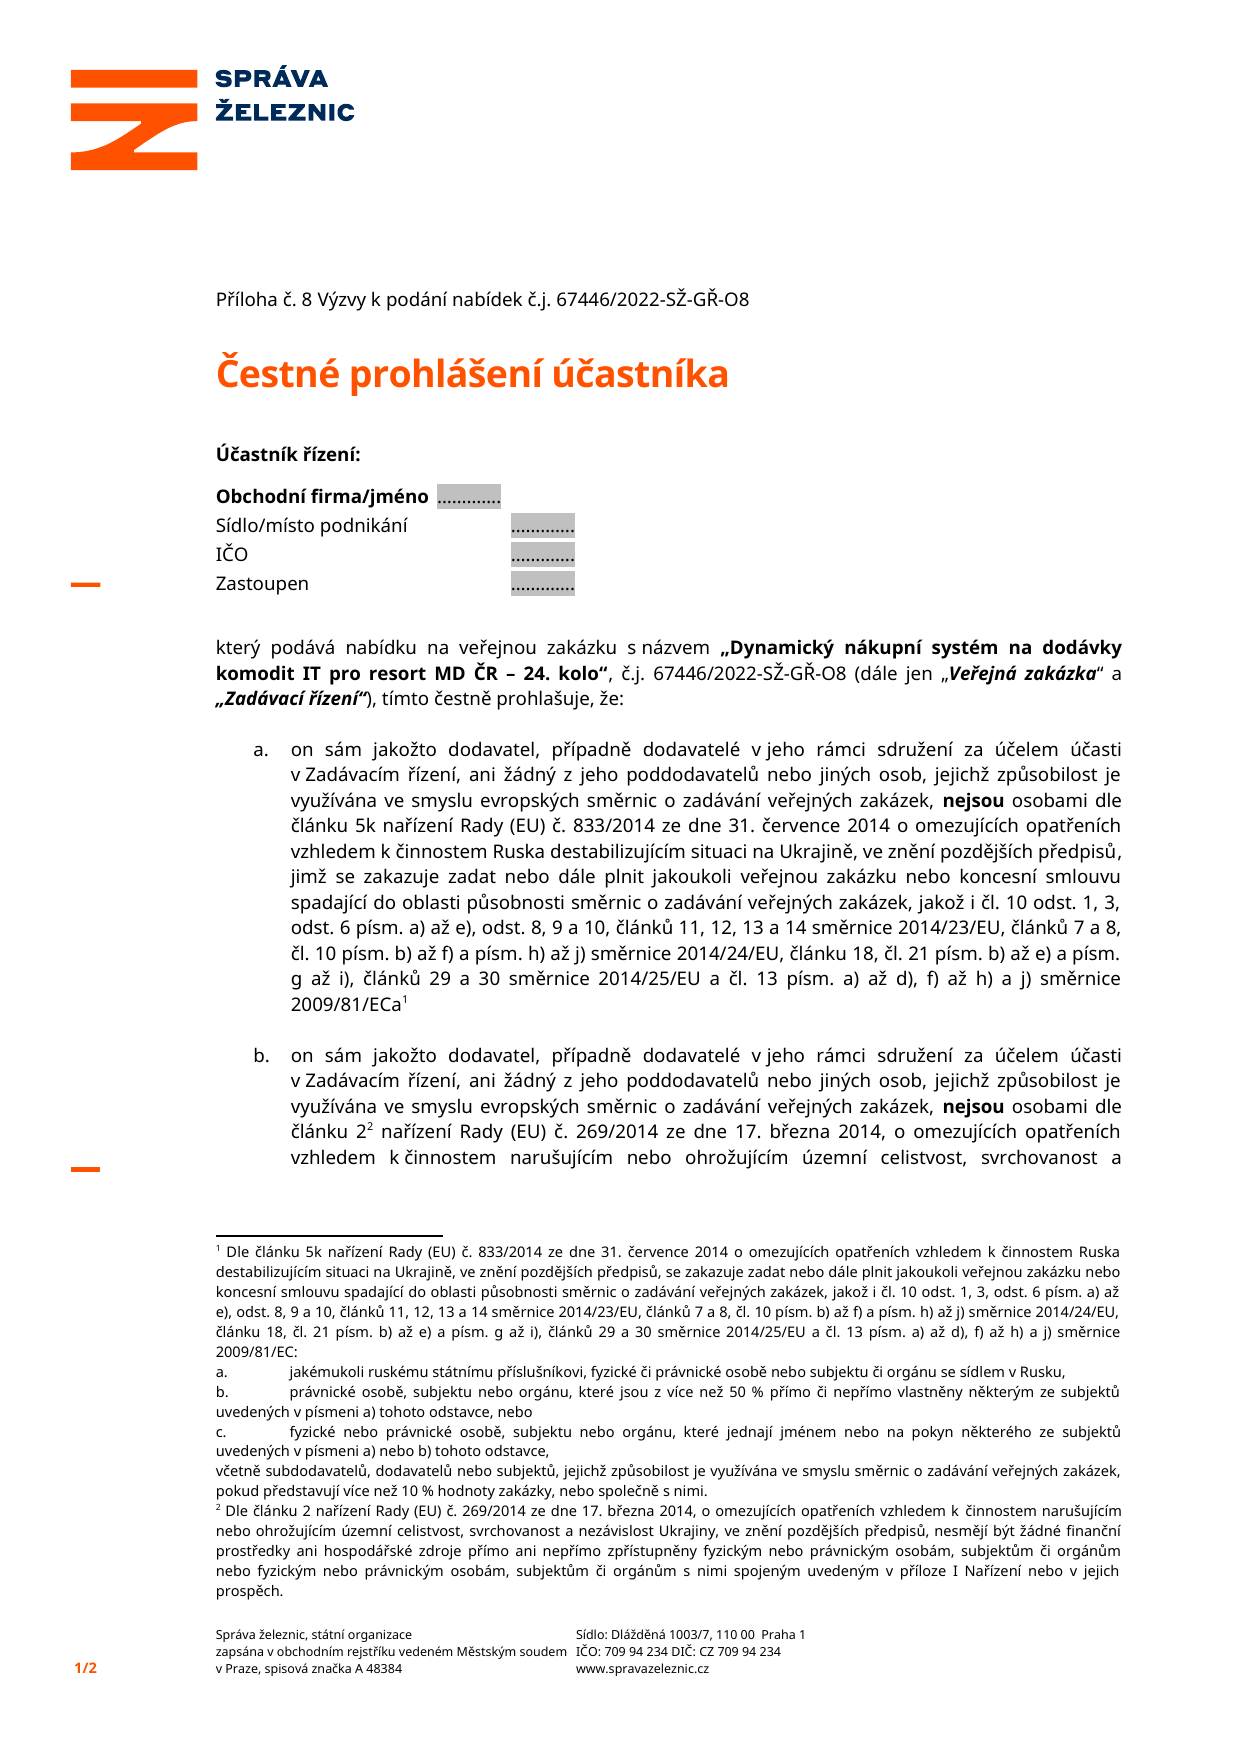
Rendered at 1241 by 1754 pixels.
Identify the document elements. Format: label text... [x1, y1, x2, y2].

text Účastník řízení: [216, 437, 1122, 468]
text Sídlo/místo podnikání …………. [216, 509, 1122, 538]
text Obchodní firma/jméno …………. [216, 481, 1122, 509]
list on sám jakožto dodavatel, případně dodavatelé v jeho rámci sdružení za účelem účasti v Zadávacím řízení, ani žádný z jeho poddodavatelů nebo jiných osob, jejichž způsobilost je využívána ve smyslu evropských směrnic o zadávání veřejných zakázek, nejsou osobami dle článku 5k nařízení Rady (EU) č. 833/2014 ze dne 31. července 2014 o omezujících opatřeních vzhledem k činnostem Ruska destabilizujícím situaci na Ukrajině, ve znění pozdějších předpisů, jimž se zakazuje zadat nebo dále plnit jakoukoli veřejnou zakázku nebo koncesní smlouvu spadající do oblasti působnosti směrnic o zadávání veřejných zakázek, jakož i čl. 10 odst. 1, 3, odst. 6 písm. a) až e), odst. 8, 9 a 10, článků 11, 12, 13 a 14 směrnice 2014/23/EU, článků 7 a 8, čl. 10 písm. b) až f) a písm. h) až j) směrnice 2014/24/EU, článku 18, čl. 21 písm. b) až e) a písm. g až i), článků 29 a 30 směrnice 2014/25/EU a čl. 13 písm. a) až d), f) až h) a j) směrnice 2009/81/ECa [253, 736, 1122, 1017]
text Příloha č. 8 Výzvy k podání nabídek č.j. 67446/2022-SŽ-GŘ-O8 [216, 286, 1122, 311]
list on sám jakožto dodavatel, případně dodavatelé v jeho rámci sdružení za účelem účasti v Zadávacím řízení, ani žádný z jeho poddodavatelů nebo jiných osob, jejichž způsobilost je využívána ve smyslu evropských směrnic o zadávání veřejných zakázek, nejsou osobami dle článku 2 nařízení Rady (EU) č. 269/2014 ze dne 17. března 2014, o omezujících opatřeních vzhledem k činnostem narušujícím nebo ohrožujícím územní celistvost, svrchovanost a nezávislost Ukrajiny, ve znění pozdějších předpisů, a dalších prováděcích předpisů k tomuto nařízení Rady (EU) č. 269/2014 (tzv. sankční seznamy). [253, 1042, 1122, 1170]
subtitle Čestné prohlášení účastníka [216, 347, 1122, 398]
text který podává nabídku na veřejnou zakázku s názvem „Dynamický nákupní systém na dodávky komodit IT pro resort MD ČR – 24. kolo“, č.j. 67446/2022-SŽ-GŘ-O8 (dále jen „Veřejná zakázka“ a „Zadávací řízení“), tímto čestně prohlašuje, že: [216, 634, 1122, 711]
text Zastoupen …………. [216, 567, 1122, 596]
text IČO …………. [216, 538, 1122, 567]
